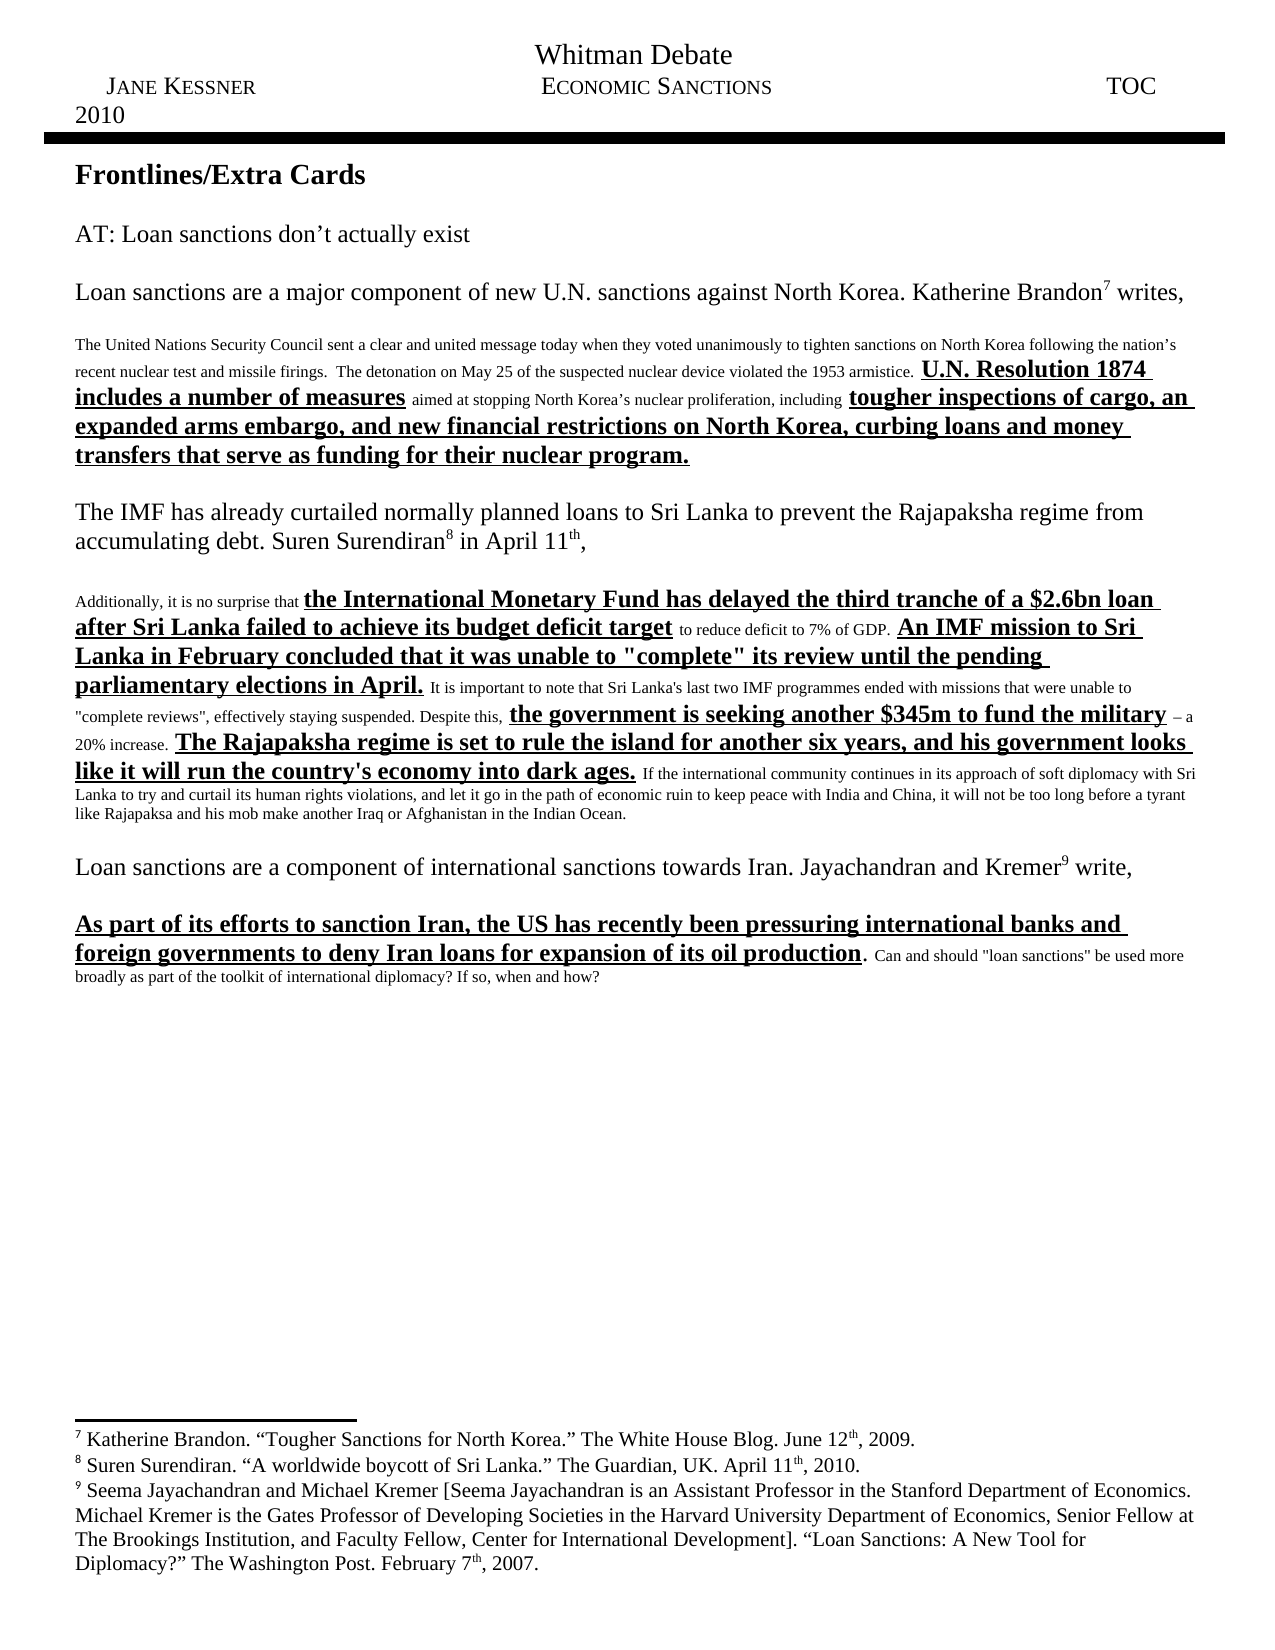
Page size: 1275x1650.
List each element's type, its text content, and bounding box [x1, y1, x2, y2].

text Loan sanctions are a component of international sanctions towards Iran. Jayachandran and Kremer write, [75, 852, 1200, 881]
text Loan sanctions are a major component of new U.N. sanctions against North Korea. Katherine Brandon writes, [75, 277, 1200, 306]
text Frontlines/Extra Cards [75, 157, 1200, 191]
text Additionally, it is no surprise that the International Monetary Fund has delayed the third tranche of a $2.6bn loan after Sri Lanka failed to achieve its budget deficit target to reduce deficit to 7% of GDP. An IMF mission to Sri Lanka in February concluded that it was unable to "complete" its review until the pending parliamentary elections in April. It is important to note that Sri Lanka's last two IMF programmes ended with missions that were unable to "complete reviews", effectively staying suspended. Despite this, the government is seeking another $345m to fund the military – a 20% increase. The Rajapaksha regime is set to rule the island for another six years, and his government looks like it will run the country's economy into dark ages. If the international community continues in its approach of soft diplomacy with Sri Lanka to try and curtail its human rights violations, and let it go in the path of economic ruin to keep peace with India and China, it will not be too long before a tyrant like Rajapaksa and his mob make another Iraq or Afghanistan in the Indian Ocean. [75, 584, 1200, 823]
text As part of its efforts to sanction Iran, the US has recently been pressuring international banks and foreign governments to deny Iran loans for expansion of its oil production. Can and should "loan sanctions" be used more broadly as part of the toolkit of international diplomacy? If so, when and how? [75, 909, 1200, 986]
text The United Nations Security Council sent a clear and united message today when they voted unanimously to tighten sanctions on North Korea following the nation’s recent nuclear test and missile firings. The detonation on May 25 of the suspected nuclear device violated the 1953 armistice. U.N. Resolution 1874 includes a number of measures aimed at stopping North Korea’s nuclear proliferation, including tougher inspections of cargo, an expanded arms embargo, and new financial restrictions on North Korea, curbing loans and money transfers that serve as funding for their nuclear program. [75, 334, 1200, 469]
text AT: Loan sanctions don’t actually exist [75, 219, 1200, 248]
text The IMF has already curtailed normally planned loans to Sri Lanka to prevent the Rajapaksha regime from accumulating debt. Suren Surendiran in April 11th, [75, 497, 1200, 555]
